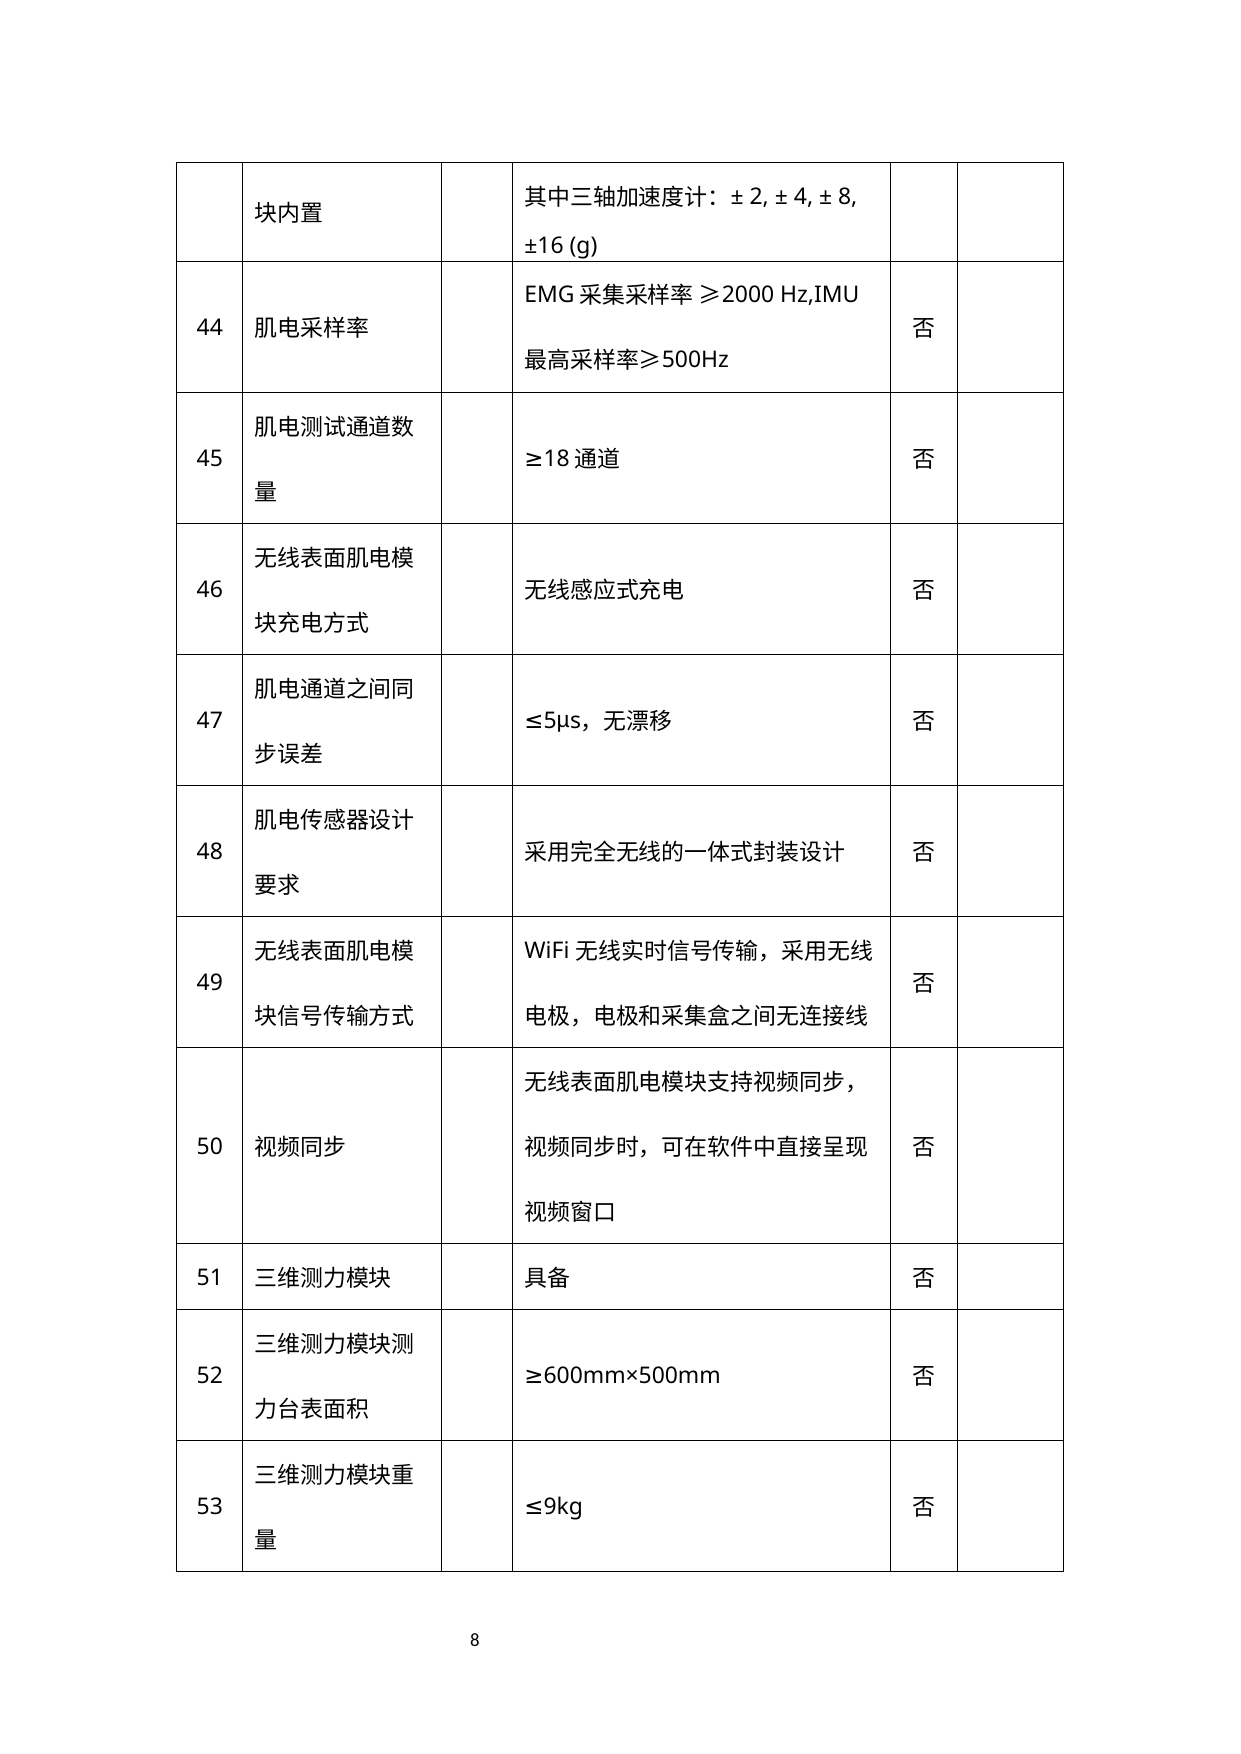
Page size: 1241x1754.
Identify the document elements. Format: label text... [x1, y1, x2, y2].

table_cell 视频同步 [243, 1048, 441, 1243]
table_cell 具备 [513, 1244, 890, 1309]
table_cell 46 [177, 524, 242, 654]
table_cell 无线表面肌电模块内置 [243, 163, 441, 261]
table_cell 肌电通道之间同步误差 [243, 655, 441, 785]
table_cell ≤9kg [513, 1441, 890, 1571]
table_cell [958, 1048, 1063, 1243]
table_cell 50 [177, 1048, 242, 1243]
table_cell 否 [891, 262, 957, 392]
table_cell 否 [891, 1244, 957, 1309]
table_cell 53 [177, 1441, 242, 1571]
table_cell [442, 163, 512, 261]
table_cell [958, 917, 1063, 1047]
table_cell 52 [177, 1310, 242, 1440]
table_cell 三维测力模块重量 [243, 1441, 441, 1571]
table_cell 肌电测试通道数量 [243, 393, 441, 523]
table_cell 否 [891, 655, 957, 785]
table_cell [442, 786, 512, 916]
table_cell [958, 1441, 1063, 1571]
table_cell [513, 163, 890, 261]
table_cell [442, 917, 512, 1047]
table_cell 无线感应式充电 [513, 524, 890, 654]
table_cell [958, 262, 1063, 392]
table_cell 无线表面肌电模块充电方式 [243, 524, 441, 654]
table_cell 否 [891, 524, 957, 654]
table_cell [958, 524, 1063, 654]
table_cell 51 [177, 1244, 242, 1309]
table_cell 否 [891, 917, 957, 1047]
table_cell 43 [177, 163, 242, 261]
table_cell [958, 393, 1063, 523]
table_cell [958, 786, 1063, 916]
table_cell [958, 655, 1063, 785]
table_cell 无线表面肌电模块信号传输方式 [243, 917, 441, 1047]
table_cell 否 [891, 1441, 957, 1571]
table_cell [442, 393, 512, 523]
table_cell ≥600mm×500mm [513, 1310, 890, 1440]
table_cell [958, 1244, 1063, 1309]
table_cell ≤5µs，无漂移 [513, 655, 890, 785]
table_cell 肌电传感器设计要求 [243, 786, 441, 916]
table_cell 49 [177, 917, 242, 1047]
table_cell 44 [177, 262, 242, 392]
table_cell [442, 262, 512, 392]
table_cell WiFi 无线实时信号传输，采用无线电极，电极和采集盒之间无连接线 [513, 917, 890, 1047]
table_cell 否 [891, 1048, 957, 1243]
table_cell [442, 1048, 512, 1243]
table_cell 47 [177, 655, 242, 785]
table_cell 48 [177, 786, 242, 916]
table_cell 采用完全无线的一体式封装设计 [513, 786, 890, 916]
table_cell 否 [891, 393, 957, 523]
table_cell [958, 163, 1063, 261]
table_cell [442, 655, 512, 785]
table_cell 45 [177, 393, 242, 523]
table_cell 否 [891, 1310, 957, 1440]
table_cell EMG采集采样率 ≥2000 Hz,IMU最高采样率≥500Hz [513, 262, 890, 392]
table_cell [442, 1310, 512, 1440]
table_cell [442, 1441, 512, 1571]
table_cell 否 [891, 163, 957, 261]
table_cell 三维测力模块测力台表面积 [243, 1310, 441, 1440]
table_cell [442, 524, 512, 654]
table_cell 否 [891, 786, 957, 916]
table_cell [958, 1310, 1063, 1440]
table_cell [442, 1244, 512, 1309]
table_cell 三维测力模块 [243, 1244, 441, 1309]
table_cell ≥18通道 [513, 393, 890, 523]
table_cell 肌电采样率 [243, 262, 441, 392]
table_cell 无线表面肌电模块支持视频同步，视频同步时，可在软件中直接呈现视频窗口 [513, 1048, 890, 1243]
